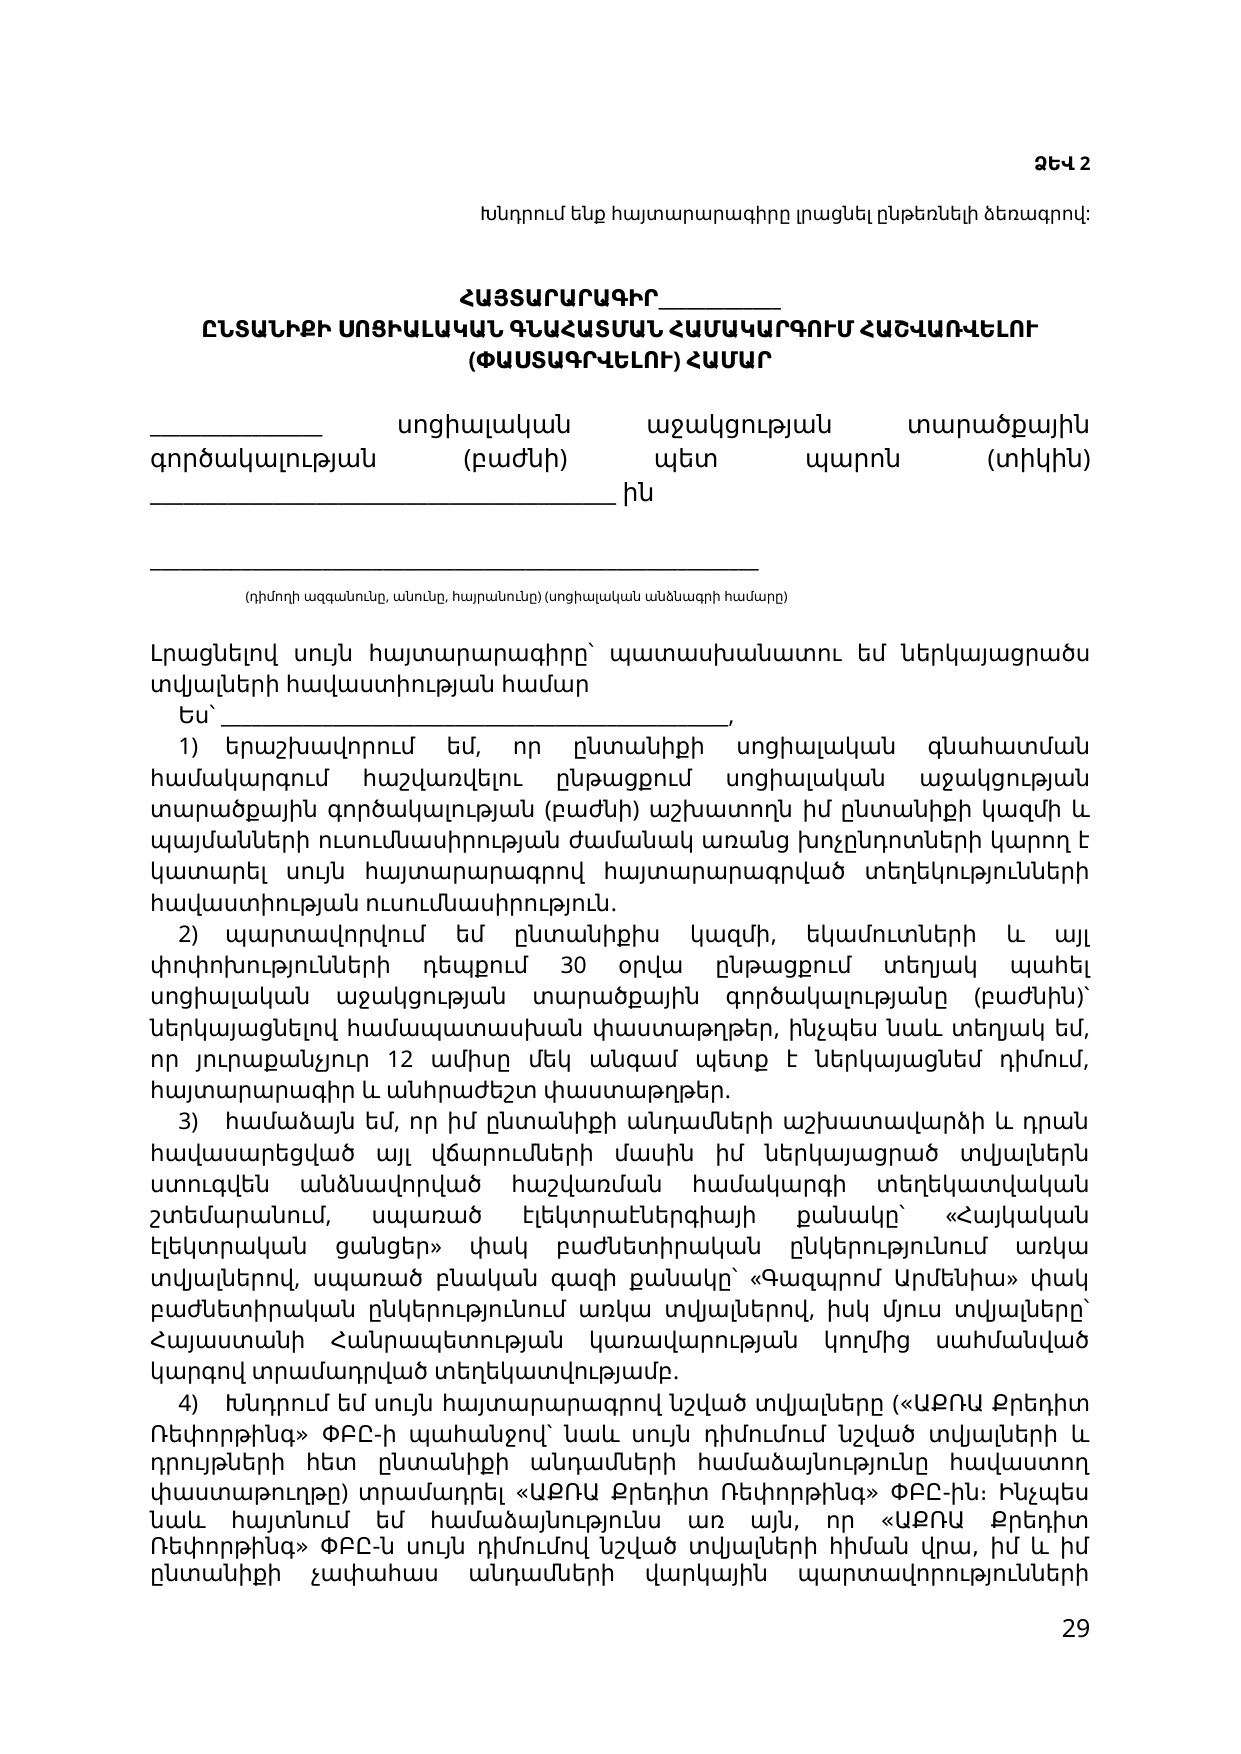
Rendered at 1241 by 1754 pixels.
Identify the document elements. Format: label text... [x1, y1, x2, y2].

text Ես՝ __________________________________________________, [150, 699, 1090, 730]
text ԸՆՏԱՆԻՔԻ ՍՈՑԻԱԼԱԿԱՆ ԳՆԱՀԱՏՄԱՆ ՀԱՄԱԿԱՐԳՈՒՄ ՀԱՇՎԱՌՎԵԼՈՒ (ՓԱՍՏԱԳՐՎԵԼՈՒ) ՀԱՄԱՐ [150, 313, 1090, 375]
text Խնդրում ենք հայտարարագիրը լրացնել ընթեռնելի ձեռագրով: [150, 200, 1090, 226]
list համաձայն եմ, որ իմ ընտանիքի անդամների աշխատավարձի և դրան հավասարեցված այլ վճարումների մասին իմ ներկայացրած տվյալներն ստուգվեն անձնավորված հաշվառման համակարգի տեղեկատվական շտեմարանում, սպառած էլեկտրաէներգիայի քանակը՝ «Հայկական էլեկտրական ցանցեր» փակ բաժնետիրական ընկերությունում առկա տվյալներով, սպառած բնական գազի քանակը՝ «Գազպրոմ Արմենիա» փակ բաժնետիրական ընկերությունում առկա տվյալներով, իսկ մյուս տվյալները՝ Հայաստանի Հանրապետության կառավարության կողմից սահմանված կարգով տրամադրված տեղեկատվությամբ. [150, 1105, 1090, 1386]
text ՀԱՅՏԱՐԱՐԱԳԻՐ_____________ [150, 281, 1090, 313]
text (դիմողի ազգանունը, անունը, հայրանունը) (սոցիալական անձնագրի համարը) [150, 574, 1090, 605]
text ՁԵՎ 2 [150, 150, 1090, 176]
text ____________________________________________________________ [150, 543, 1090, 574]
list երաշխավորում եմ, որ ընտանիքի սոցիալական գնահատման համակարգում հաշվառվելու ընթացքում սոցիալական աջակցության տարածքային գործակալության (բաժնի) աշխատողն իմ ընտանիքի կազմի և պայմանների ուսումնասիրության ժամանակ առանց խոչընդոտների կարող է կատարել սույն հայտարարագրով հայտարարագրված տեղեկությունների հավաստիության ուսումնասիրություն. [150, 730, 1090, 918]
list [150, 1386, 1090, 1587]
text _________________ սոցիալական աջակցության տարածքային գործակալության (բաժնի) պետ պարոն (տիկին) __________________________________________ ին [150, 406, 1090, 509]
text Լրացնելով սույն հայտարարագիրը՝ պատասխանատու եմ ներկայացրածս տվյալների հավաստիության համար [150, 636, 1090, 699]
list պարտավորվում եմ ընտանիքիս կազմի, եկամուտների և այլ փոփոխությունների դեպքում 30 օրվա ընթացքում տեղյակ պահել սոցիալական աջակցության տարածքային գործակալությանը (բաժնին)` ներկայացնելով համապատասխան փաստաթղթեր, ինչպես նաև տեղյակ եմ, որ յուրաքանչյուր 12 ամիսը մեկ անգամ պետք է ներկայացնեմ դիմում, հայտարարագիր և անհրաժեշտ փաստաթղթեր. [150, 918, 1090, 1105]
